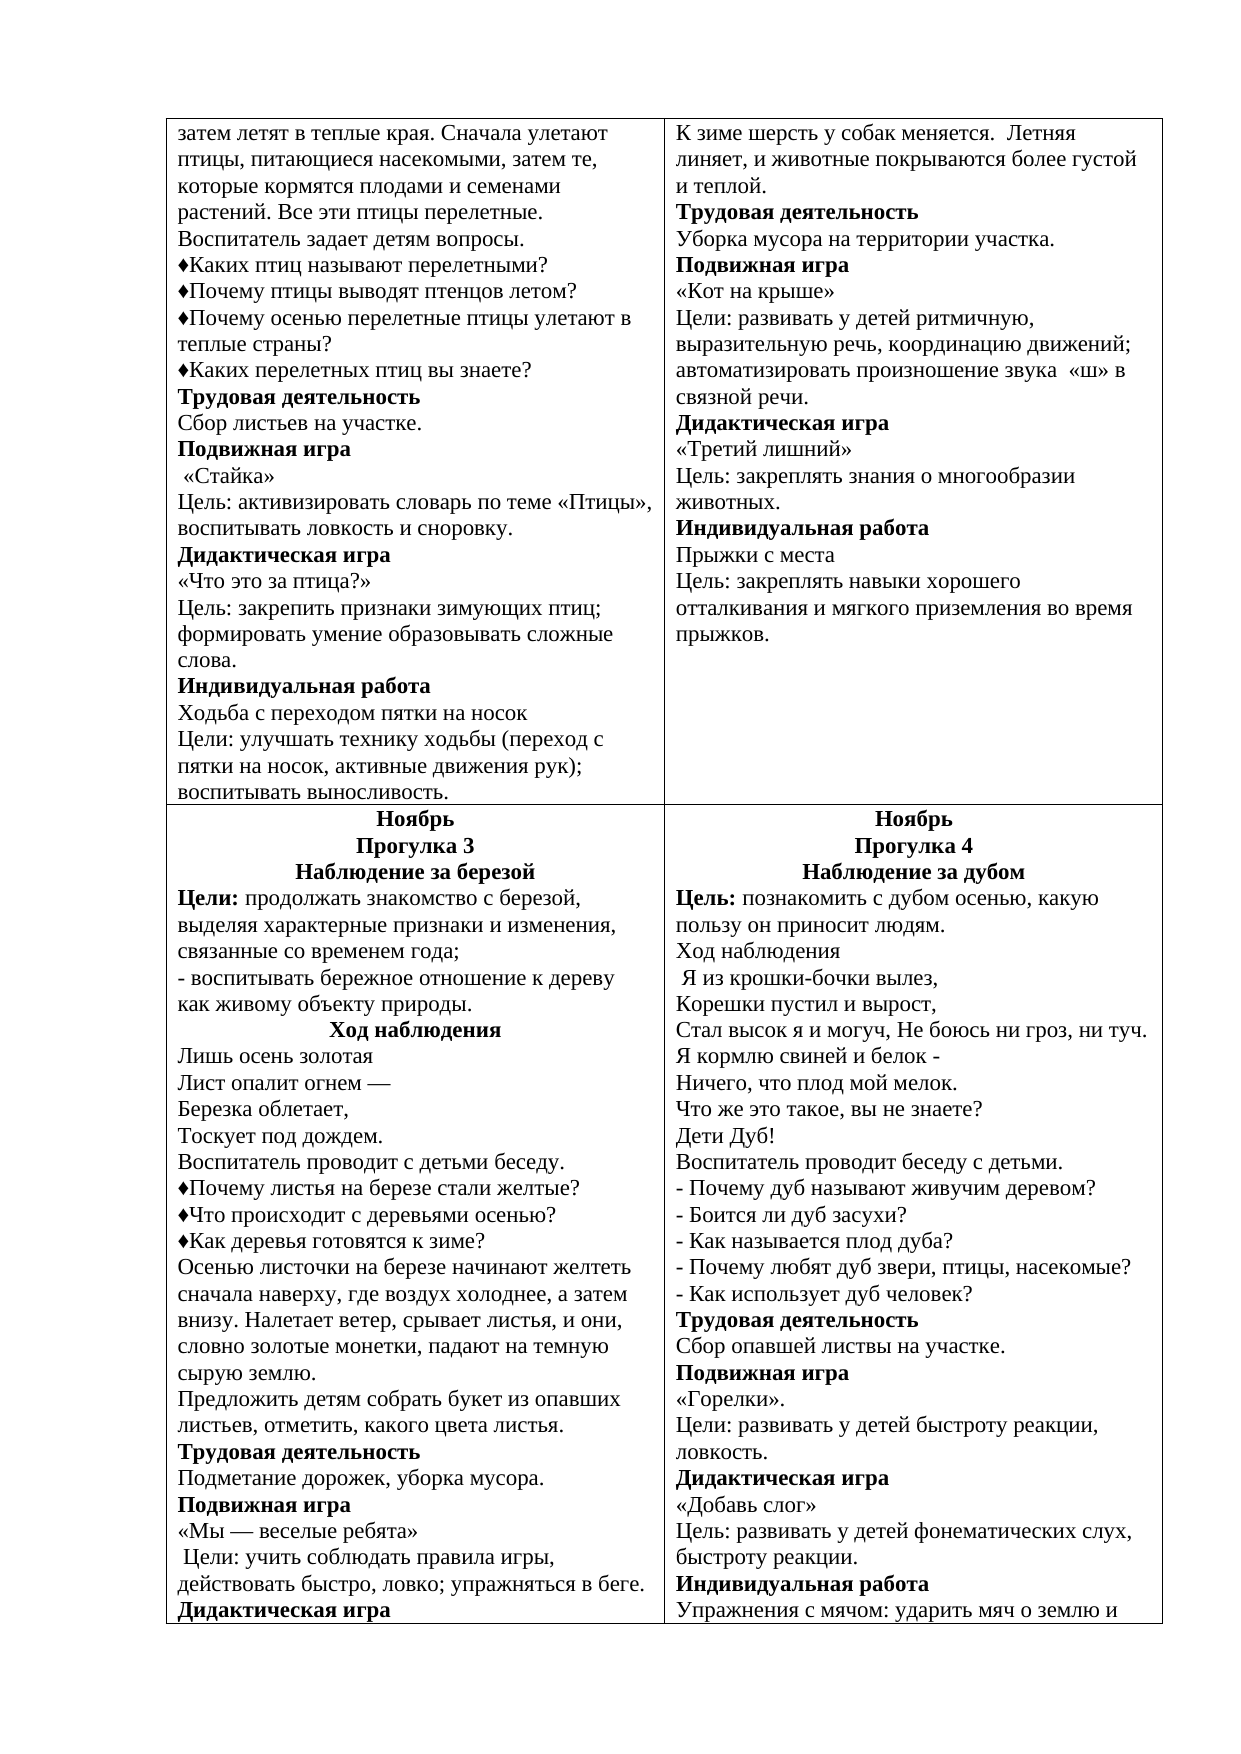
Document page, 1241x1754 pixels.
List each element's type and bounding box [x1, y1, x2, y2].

table_cell [665, 805, 1162, 1622]
table_cell [665, 119, 1162, 804]
table_cell [167, 119, 664, 804]
table_cell [167, 805, 664, 1622]
